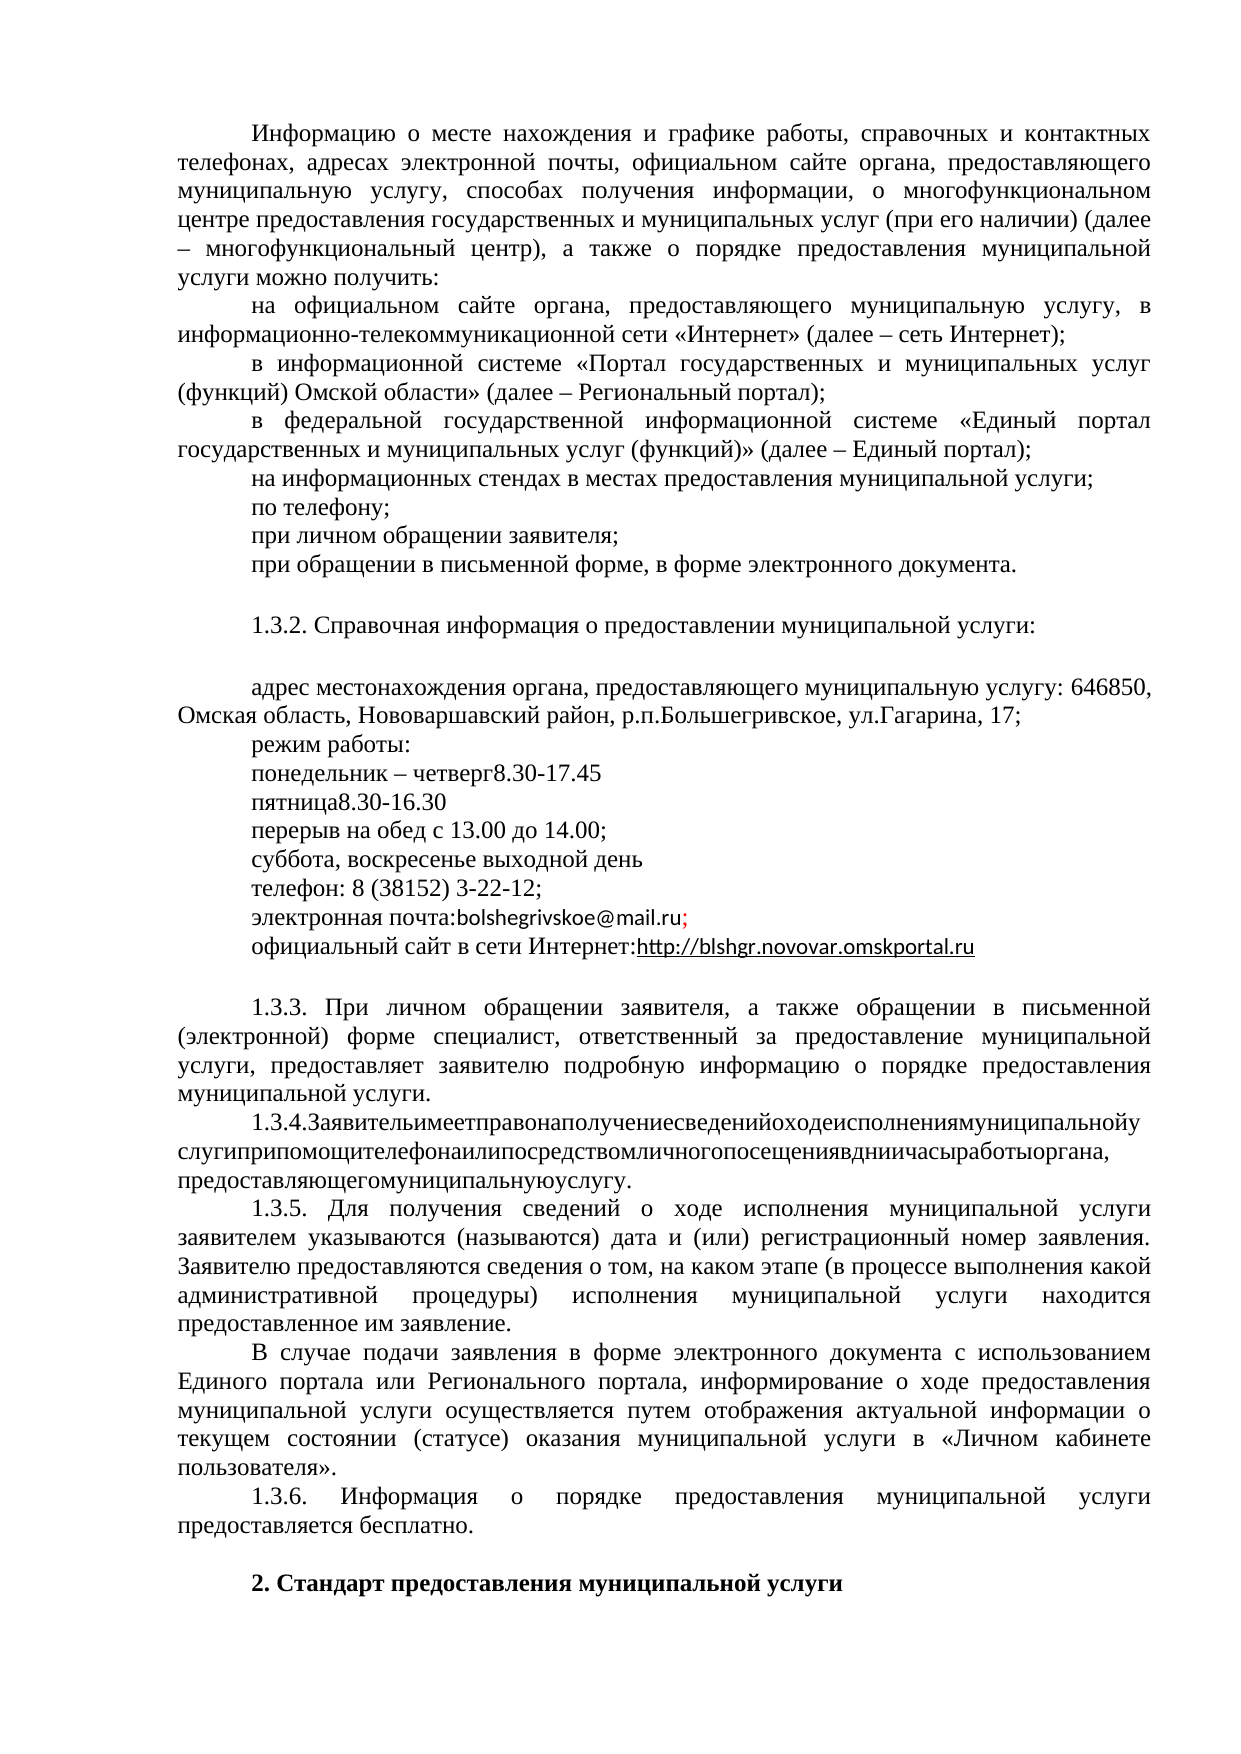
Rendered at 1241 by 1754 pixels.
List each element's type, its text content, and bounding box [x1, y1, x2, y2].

text по телефону; [177, 492, 1152, 521]
text в федеральной государственной информационной системе «Единый портал государственных и муниципальных услуг (функций)» (далее – Единый портал); [177, 406, 1152, 463]
text суббота, воскресенье выходной день [177, 844, 1152, 873]
text на официальном сайте органа, предоставляющего муниципальную услугу, в информационно-телекоммуникационной сети «Интернет» (далее – сеть Интернет); [177, 291, 1152, 348]
text 1.3.6. Информация о порядке предоставления муниципальной услуги предоставляется бесплатно. [177, 1481, 1152, 1538]
text адрес местонахождения органа, предоставляющего муниципальную услугу: 646850, Омская область, Нововаршавский район, р.п.Большегривское, ул.Гагарина, 17; [177, 672, 1152, 729]
text телефон: 8 (38152) 3-22-12; [177, 873, 1152, 902]
text Информацию о месте нахождения и графике работы, справочных и контактных телефонах, адресах электронной почты, официальном сайте органа, предоставляющего муниципальную услугу, способах получения информации, о многофункциональном центре предоставления государственных и муниципальных услуг (при его наличии) (далее – многофункциональный центр), а также о порядке предоставления муниципальной услуги можно получить: [177, 118, 1152, 291]
text понедельник – четверг8.30-17.45 [177, 758, 1152, 787]
text перерыв на обед с 13.00 до 14.00; [177, 815, 1152, 844]
text 1.3.3. При личном обращении заявителя, а также обращении в письменной (электронной) форме специалист, ответственный за предоставление муниципальной услуги, предоставляет заявителю подробную информацию о порядке предоставления муниципальной услуги. [177, 992, 1152, 1107]
text 1.3.5. Для получения сведений о ходе исполнения муниципальной услуги заявителем указываются (называются) дата и (или) регистрационный номер заявления. Заявителю предоставляются сведения о том, на каком этапе (в процессе выполнения какой административной процедуры) исполнения муниципальной услуги находится предоставленное им заявление. [177, 1193, 1152, 1337]
text официальный сайт в сети Интернет:http://blshgr.novovar.omskportal.ru [177, 931, 1152, 960]
text режим работы: [177, 729, 1152, 758]
text при обращении в письменной форме, в форме электронного документа. [177, 549, 1152, 578]
text пятница8.30-16.30 [177, 787, 1152, 815]
text в информационной системе «Портал государственных и муниципальных услуг (функций) Омской области» (далее – Региональный портал); [177, 348, 1152, 406]
text 2. Стандарт предоставления муниципальной услуги [177, 1568, 1152, 1596]
text 1.3.2. Справочная информация о предоставлении муниципальной услуги: [177, 611, 1152, 639]
text на информационных стендах в местах предоставления муниципальной услуги; [177, 463, 1152, 492]
text 1.3.4.Заявительимеетправонаполучениесведенийоходеисполнениямуниципальнойуслугиприпомощителефонаилипосредствомличногопосещениявдниичасыработыоргана, предоставляющегомуниципальнуюуслугу. [177, 1107, 1152, 1193]
text электронная почта:bolshegrivskoe@mail.ru; [177, 902, 1152, 931]
text при личном обращении заявителя; [177, 521, 1152, 549]
text В случае подачи заявления в форме электронного документа с использованием Единого портала или Регионального портала, информирование о ходе предоставления муниципальной услуги осуществляется путем отображения актуальной информации о текущем состоянии (статусе) оказания муниципальной услуги в «Личном кабинете пользователя». [177, 1337, 1152, 1481]
